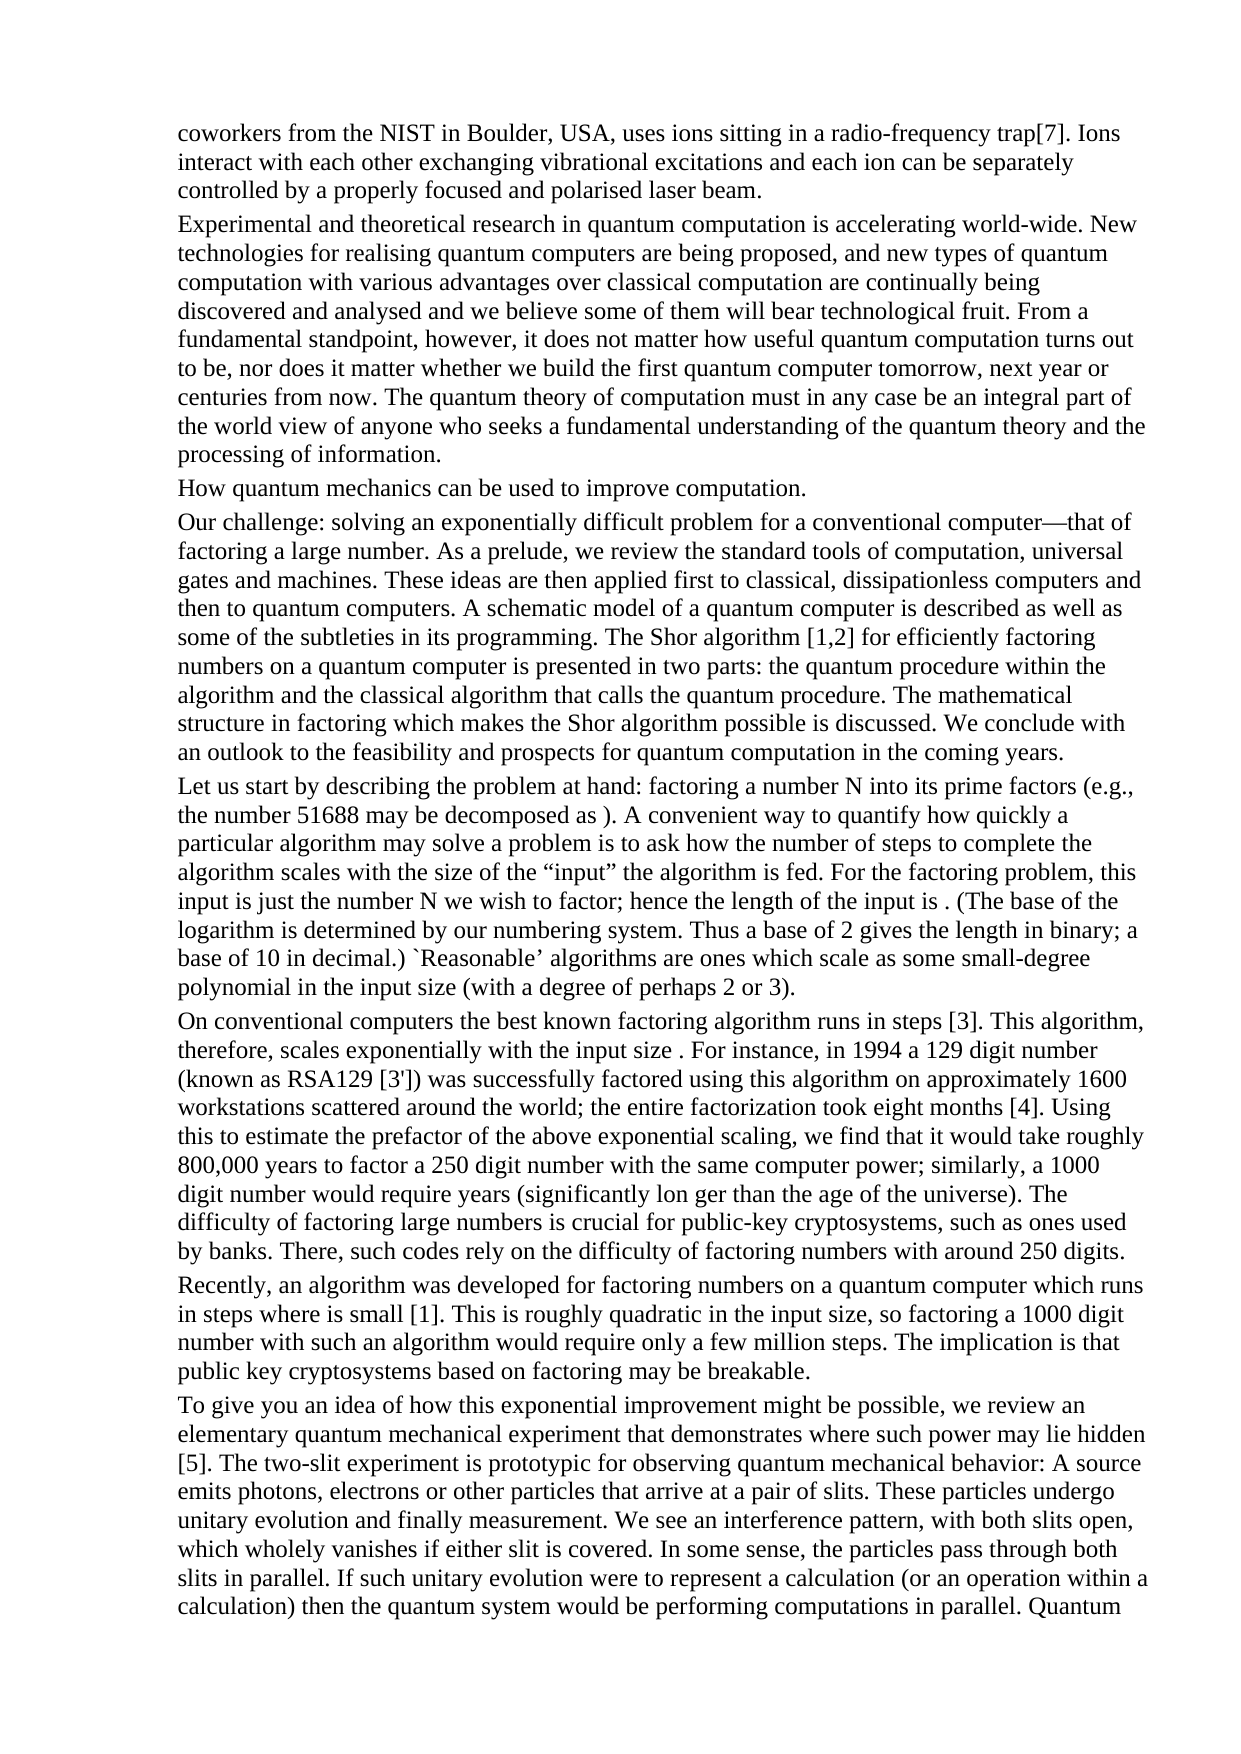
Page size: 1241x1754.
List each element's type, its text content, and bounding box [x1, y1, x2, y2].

text How quantum mechanics can be used to improve computation. [177, 473, 1152, 502]
text Experimental and theoretical research in quantum computation is accelerating world-wide. New technologies for realising quantum computers are being proposed, and new types of quantum computation with various advantages over classical computation are continually being discovered and analysed and we believe some of them will bear technological fruit. From a fundamental standpoint, however, it does not matter how useful quantum computation turns out to be, nor does it matter whether we build the first quantum computer tomorrow, next year or centuries from now. The quantum theory of computation must in any case be an integral part of the world view of anyone who seeks a fundamental understanding of the quantum theory and the processing of information. [177, 209, 1152, 468]
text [177, 1390, 1152, 1620]
text Our challenge: solving an exponentially difficult problem for a conventional computer—that of factoring a large number. As a prelude, we review the standard tools of computation, universal gates and machines. These ideas are then applied first to classical, dissipationless computers and then to quantum computers. A schematic model of a quantum computer is described as well as some of the subtleties in its programming. The Shor algorithm [1,2] for efficiently factoring numbers on a quantum computer is presented in two parts: the quantum procedure within the algorithm and the classical algorithm that calls the quantum procedure. The mathematical structure in factoring which makes the Shor algorithm possible is discussed. We conclude with an outlook to the feasibility and prospects for quantum computation in the coming years. [177, 507, 1152, 766]
text On conventional computers the best known factoring algorithm runs in steps [3]. This algorithm, therefore, scales exponentially with the input size . For instance, in 1994 a 129 digit number (known as RSA129 [3']) was successfully factored using this algorithm on approximately 1600 workstations scattered around the world; the entire factorization took eight months [4]. Using this to estimate the prefactor of the above exponential scaling, we find that it would take roughly 800,000 years to factor a 250 digit number with the same computer power; similarly, a 1000 digit number would require years (significantly lon ger than the age of the universe). The difficulty of factoring large numbers is crucial for public-key cryptosystems, such as ones used by banks. There, such codes rely on the difficulty of factoring numbers with around 250 digits. [177, 1006, 1152, 1265]
text Recently, an algorithm was developed for factoring numbers on a quantum computer which runs in steps where is small [1]. This is roughly quadratic in the input size, so factoring a 1000 digit number with such an algorithm would require only a few million steps. The implication is that public key cryptosystems based on factoring may be breakable. [177, 1270, 1152, 1385]
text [177, 118, 1152, 204]
text Let us start by describing the problem at hand: factoring a number N into its prime factors (e.g., the number 51688 may be decomposed as ). A convenient way to quantify how quickly a particular algorithm may solve a problem is to ask how the number of steps to complete the algorithm scales with the size of the “input” the algorithm is fed. For the factoring problem, this input is just the number N we wish to factor; hence the length of the input is . (The base of the logarithm is determined by our numbering system. Thus a base of 2 gives the length in binary; a base of 10 in decimal.) `Reasonable’ algorithms are ones which scale as some small-degree polynomial in the input size (with a degree of perhaps 2 or 3). [177, 771, 1152, 1001]
